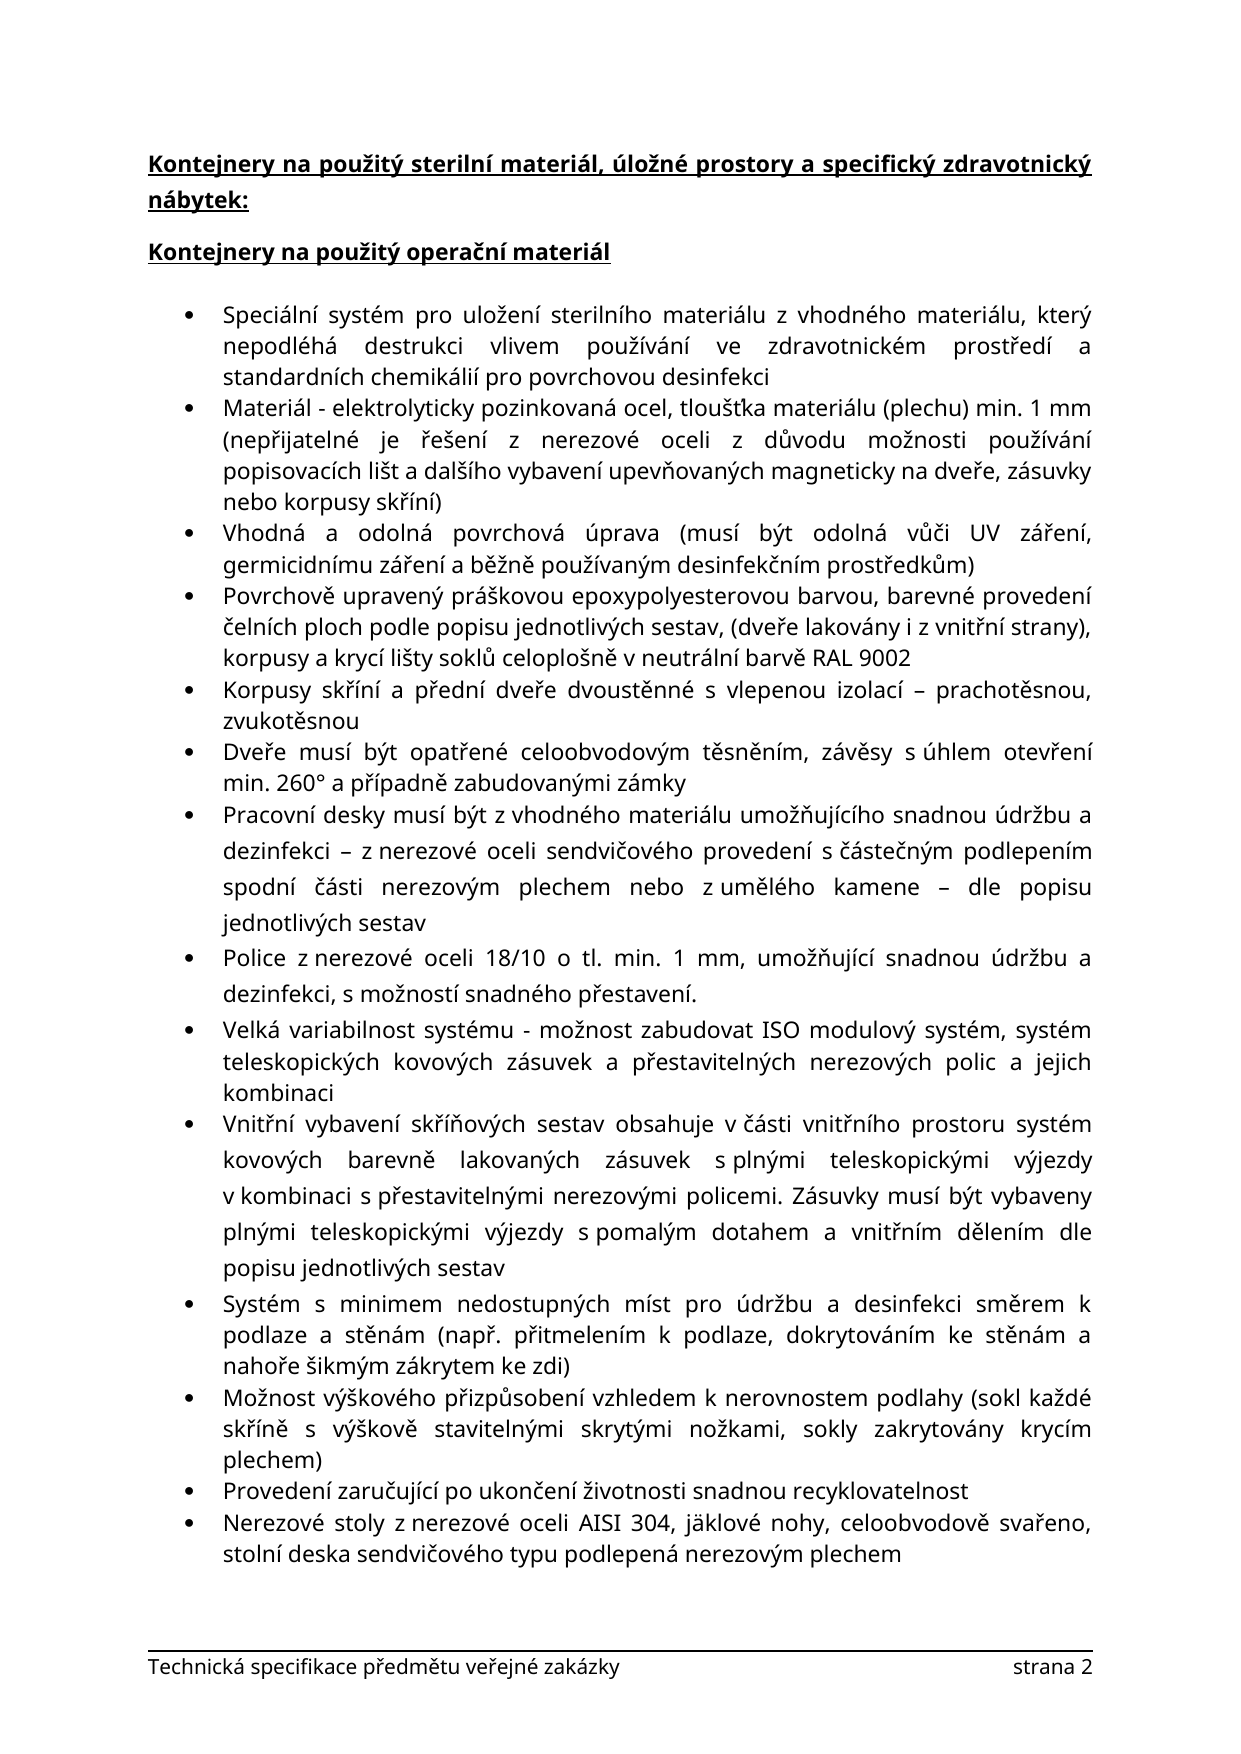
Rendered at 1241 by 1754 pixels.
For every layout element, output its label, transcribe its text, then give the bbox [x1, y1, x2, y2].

list Provedení zaručující po ukončení životnosti snadnou recyklovatelnost [185, 1475, 1093, 1506]
list Vnitřní vybavení skříňových sestav obsahuje v části vnitřního prostoru systém kovových barevně lakovaných zásuvek s plnými teleskopickými výjezdy v kombinaci s přestavitelnými nerezovými policemi. Zásuvky musí být vybaveny plnými teleskopickými výjezdy s pomalým dotahem a vnitřním dělením dle popisu jednotlivých sestav [185, 1108, 1093, 1283]
list Vhodná a odolná povrchová úprava (musí být odolná vůči UV záření, germicidnímu záření a běžně používaným desinfekčním prostředkům) [185, 517, 1093, 580]
list Korpusy skříní a přední dveře dvoustěnné s vlepenou izolací – prachotěsnou, zvukotěsnou [185, 674, 1093, 736]
list Speciální systém pro uložení sterilního materiálu z vhodného materiálu, který nepodléhá destrukci vlivem používání ve zdravotnickém prostředí a standardních chemikálií pro povrchovou desinfekci [185, 299, 1093, 392]
list Pracovní desky musí být z vhodného materiálu umožňujícího snadnou údržbu a dezinfekci – z nerezové oceli sendvičového provedení s částečným podlepením spodní části nerezovým plechem nebo z umělého kamene – dle popisu jednotlivých sestav [185, 799, 1093, 938]
list Dveře musí být opatřené celoobvodovým těsněním, závěsy s úhlem otevření min. 260° a případně zabudovanými zámky [185, 736, 1093, 799]
list Materiál - elektrolyticky pozinkovaná ocel, tloušťka materiálu (plechu) min. 1 mm (nepřijatelné je řešení z nerezové oceli z důvodu možnosti používání popisovacích lišt a dalšího vybavení upevňovaných magneticky na dveře, zásuvky nebo korpusy skříní) [185, 392, 1093, 517]
text Kontejnery na použitý sterilní materiál, úložné prostory a specifický zdravotnický nábytek: [148, 148, 1093, 215]
text Kontejnery na použitý operační materiál [148, 236, 1093, 267]
list Povrchově upravený práškovou epoxypolyesterovou barvou, barevné provedení čelních ploch podle popisu jednotlivých sestav, (dveře lakovány i z vnitřní strany), korpusy a krycí lišty soklů celoplošně v neutrální barvě RAL 9002 [185, 580, 1093, 674]
list Nerezové stoly z nerezové oceli AISI 304, jäklové nohy, celoobvodově svařeno, stolní deska sendvičového typu podlepená nerezovým plechem [185, 1506, 1093, 1569]
list Velká variabilnost systému - možnost zabudovat ISO modulový systém, systém teleskopických kovových zásuvek a přestavitelných nerezových polic a jejich kombinaci [185, 1014, 1093, 1108]
list Systém s minimem nedostupných míst pro údržbu a desinfekci směrem k podlaze a stěnám (např. přitmelením k podlaze, dokrytováním ke stěnám a nahoře šikmým zákrytem ke zdi) [185, 1288, 1093, 1381]
list Možnost výškového přizpůsobení vzhledem k nerovnostem podlahy (sokl každé skříně s výškově stavitelnými skrytými nožkami, sokly zakrytovány krycím plechem) [185, 1381, 1093, 1475]
list Police z nerezové oceli 18/10 o tl. min. 1 mm, umožňující snadnou údržbu a dezinfekci, s možností snadného přestavení. [185, 942, 1093, 1009]
